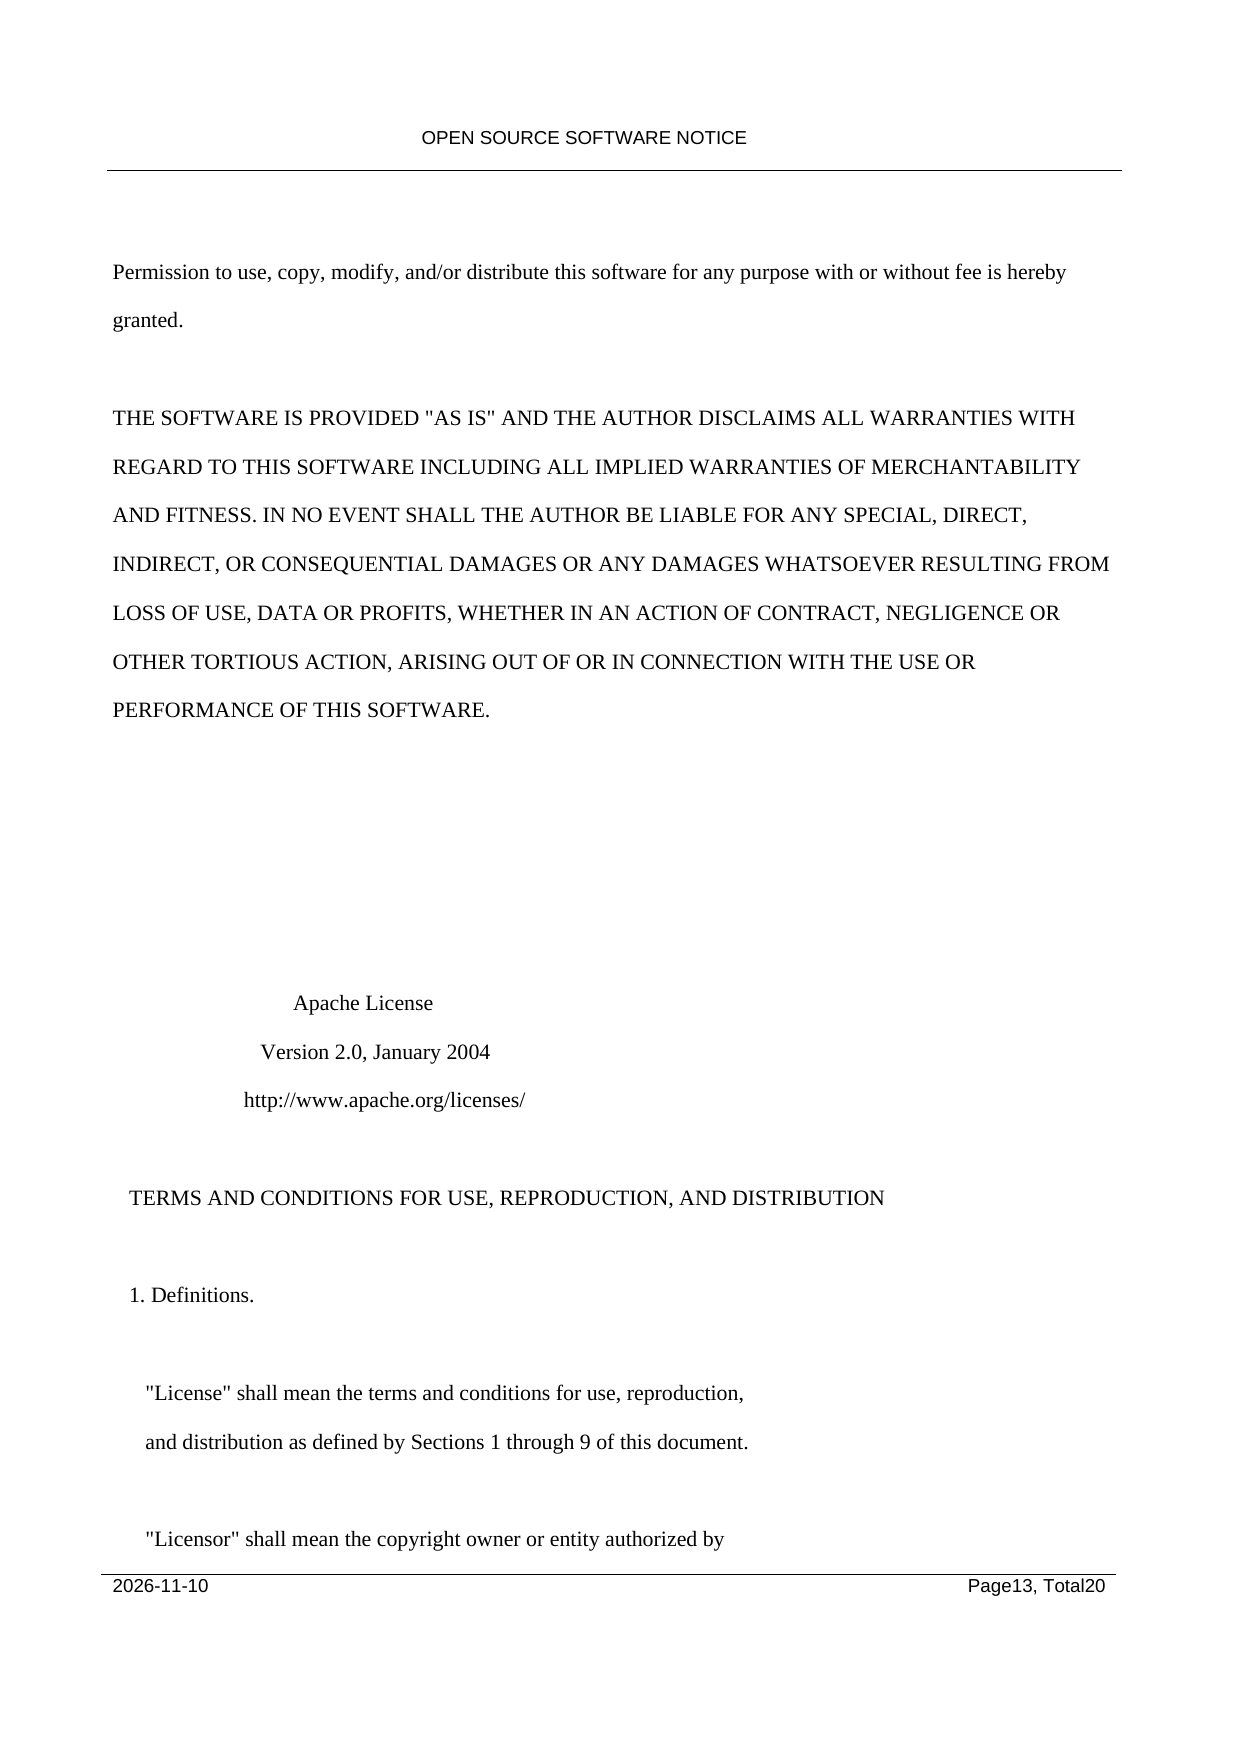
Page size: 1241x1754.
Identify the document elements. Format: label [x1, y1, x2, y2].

text [112, 206, 1128, 1555]
